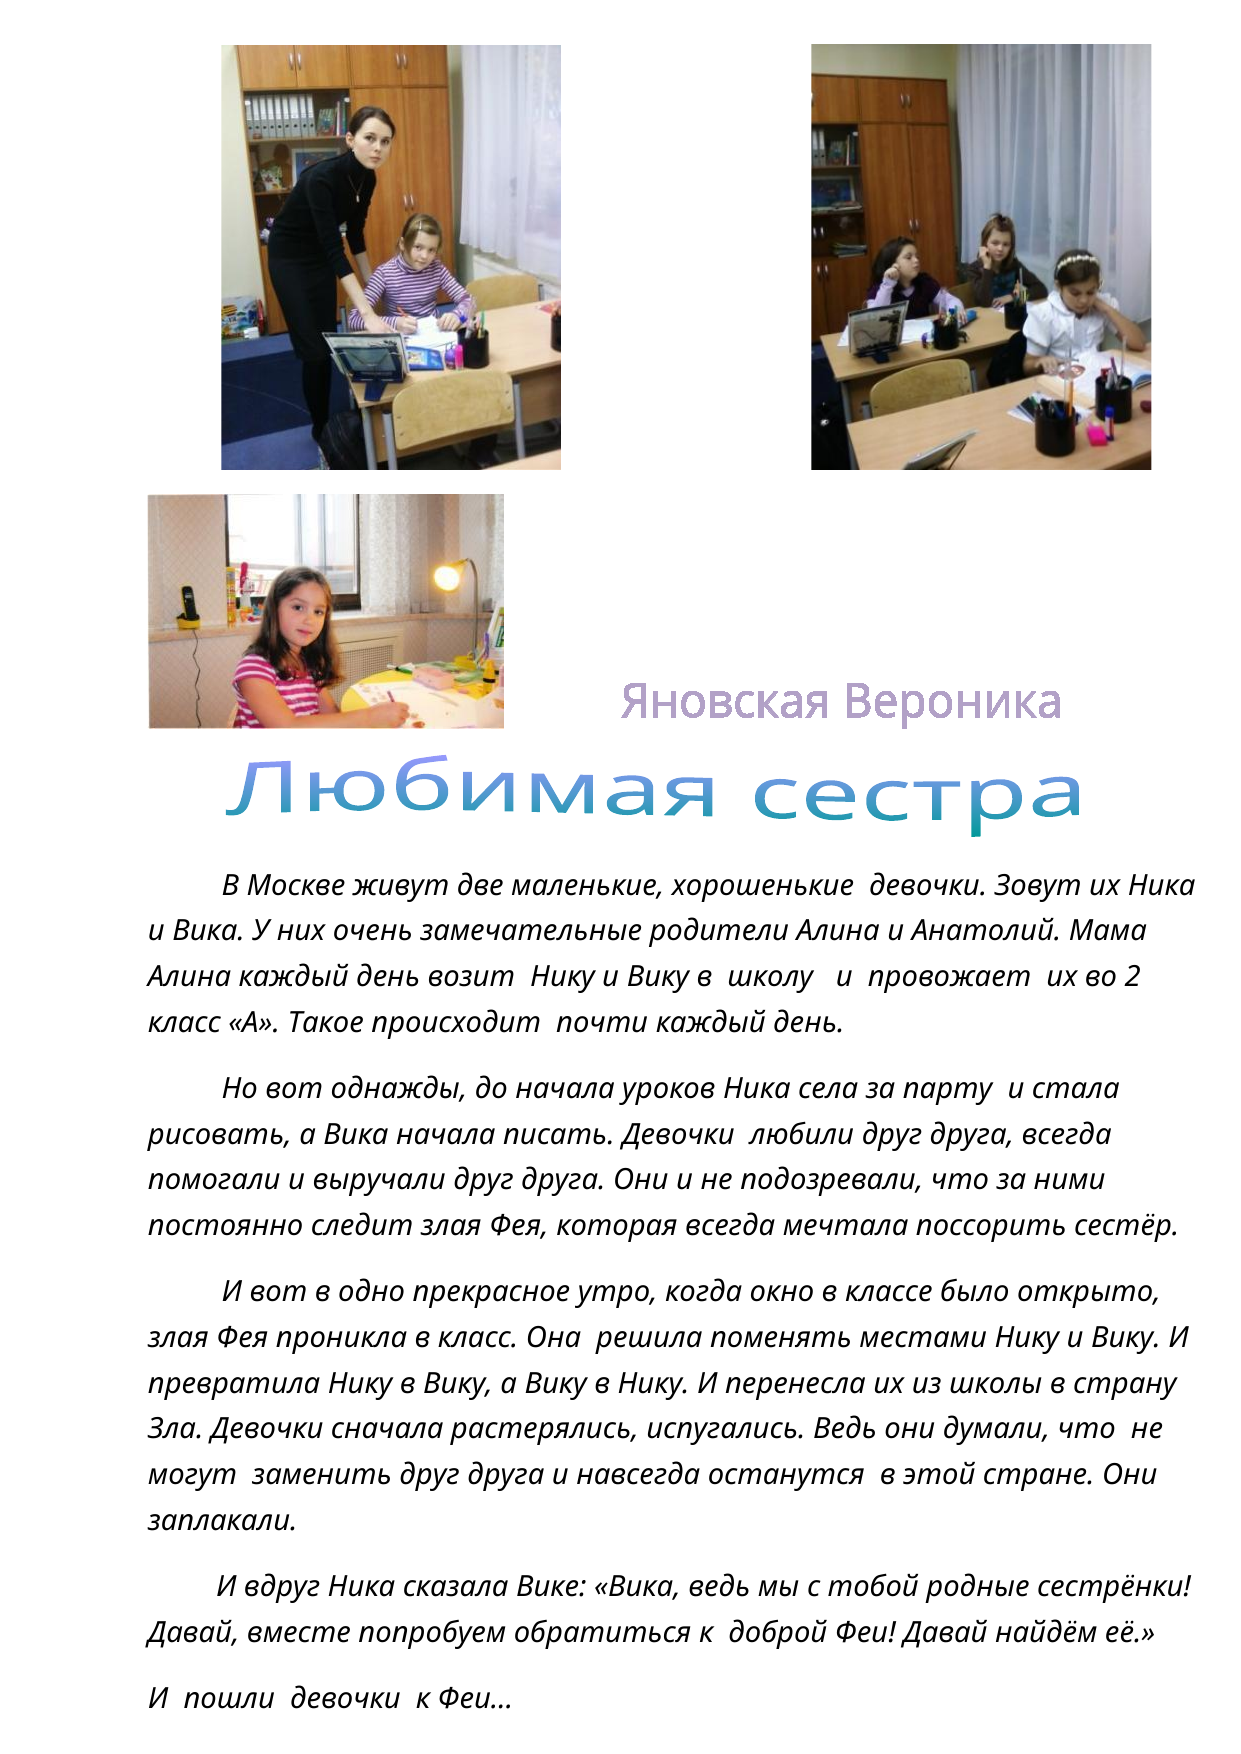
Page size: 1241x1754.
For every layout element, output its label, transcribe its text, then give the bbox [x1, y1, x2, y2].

picture [811, 44, 1152, 470]
text И пошли девочки к Феи… [148, 1677, 1196, 1717]
text И вот в одно прекрасное утро, когда окно в классе было открыто, злая Фея проникла в класс. Она решила поменять местами Нику и Вику. И превратила Нику в Вику, а Вику в Нику. И перенесла их из школы в страну Зла. Девочки сначала растерялись, испугались. Ведь они думали, что не могут заменить друг друга и навсегда останутся в этой стране. Они заплакали. [148, 1271, 1196, 1538]
picture [147, 494, 504, 729]
picture [221, 45, 561, 470]
text В Москве живут две маленькие, хорошенькие девочки. Зовут их Ника и Вика. У них очень замечательные родители Алина и Анатолий. Мама Алина каждый день возит Нику и Вику в школу и провожает их во 2 класс «А». Такое происходит почти каждый день. [148, 864, 1196, 1041]
text Но вот однажды, до начала уроков Ника села за парту и стала рисовать, а Вика начала писать. Девочки любили друг друга, всегда помогали и выручали друг друга. Они и не подозревали, что за ними постоянно следит злая Фея, которая всегда мечтала поссорить сестёр. [148, 1067, 1196, 1244]
text И вдруг Ника сказала Вике: «Вика, ведь мы с тобой родные сестрёнки! Давай, вместе попробуем обратиться к доброй Феи! Давай найдём её.» [148, 1565, 1196, 1651]
